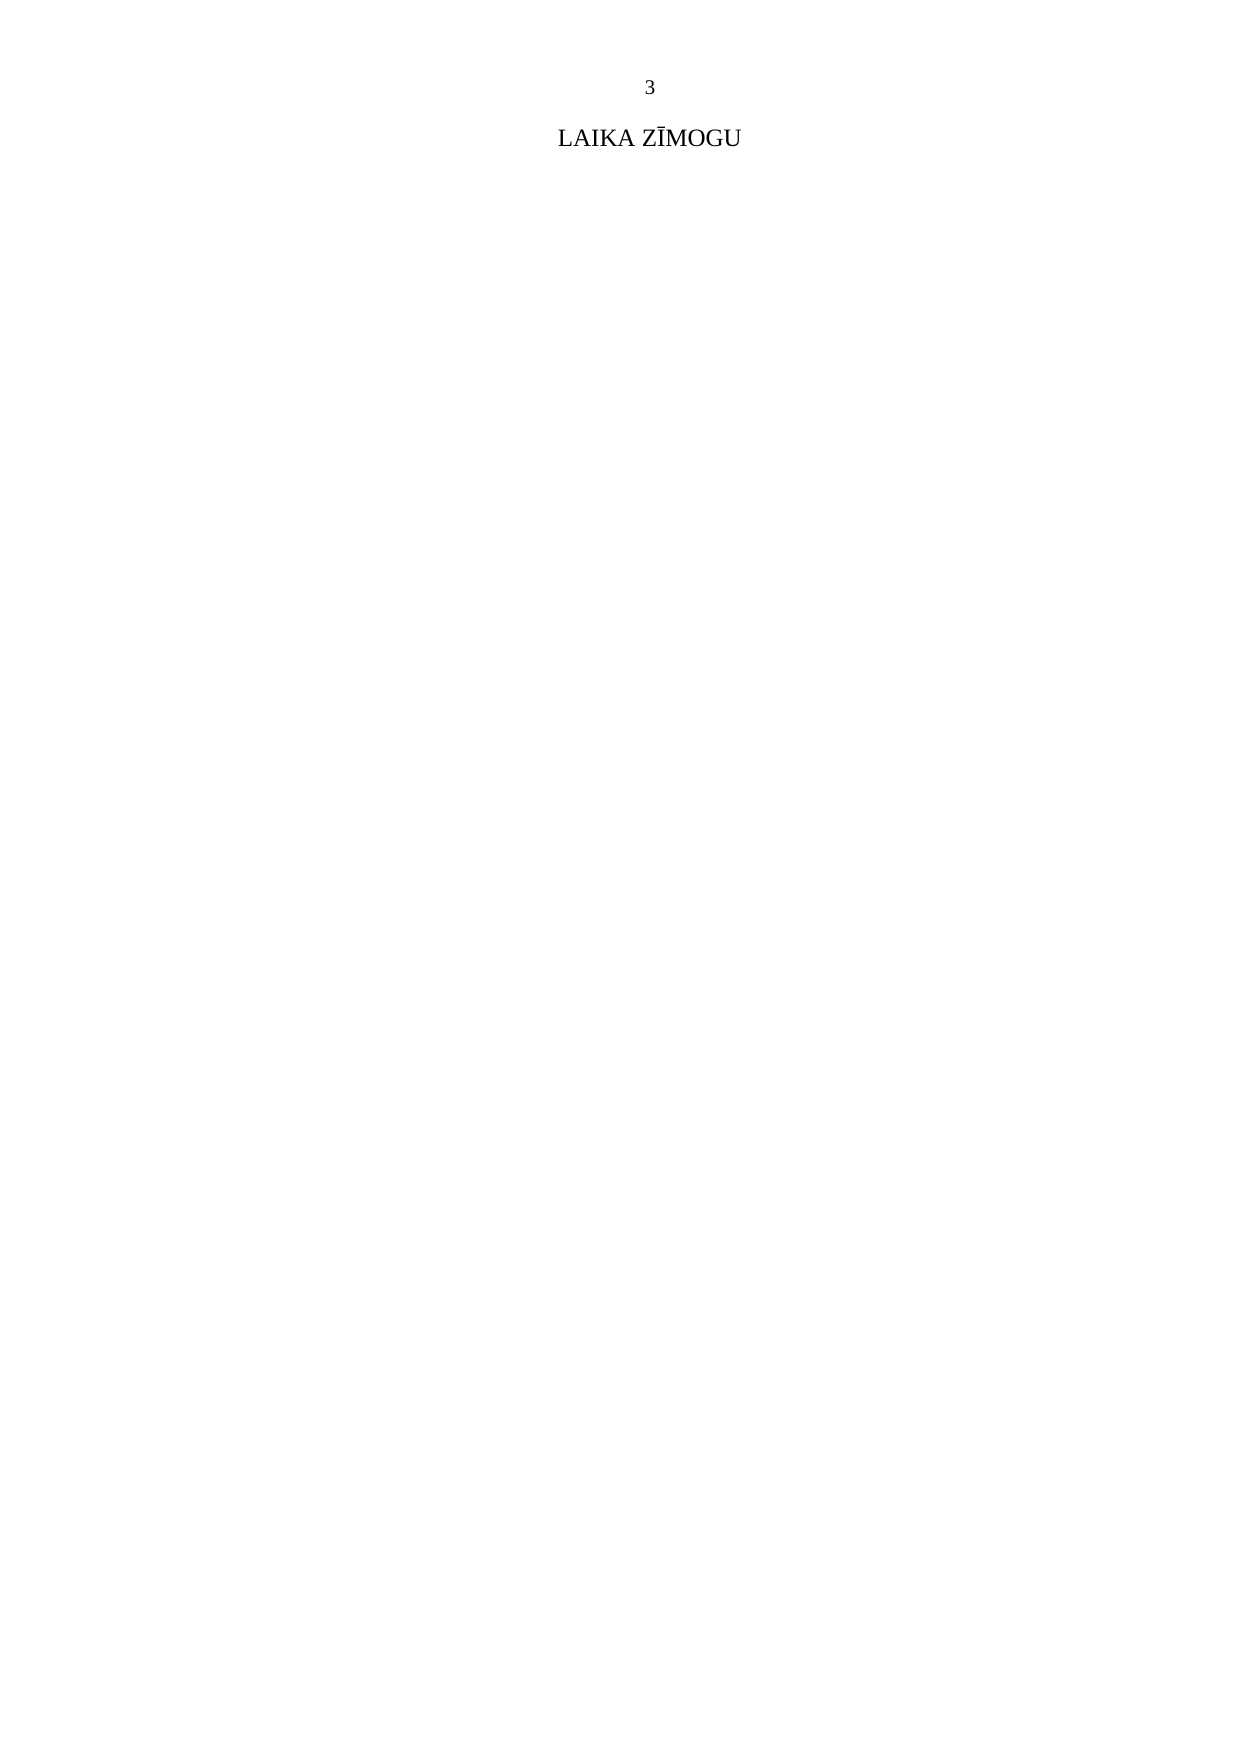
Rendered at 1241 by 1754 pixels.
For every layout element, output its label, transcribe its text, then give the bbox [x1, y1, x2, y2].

text LAIKA ZĪMOGU [177, 123, 1122, 152]
